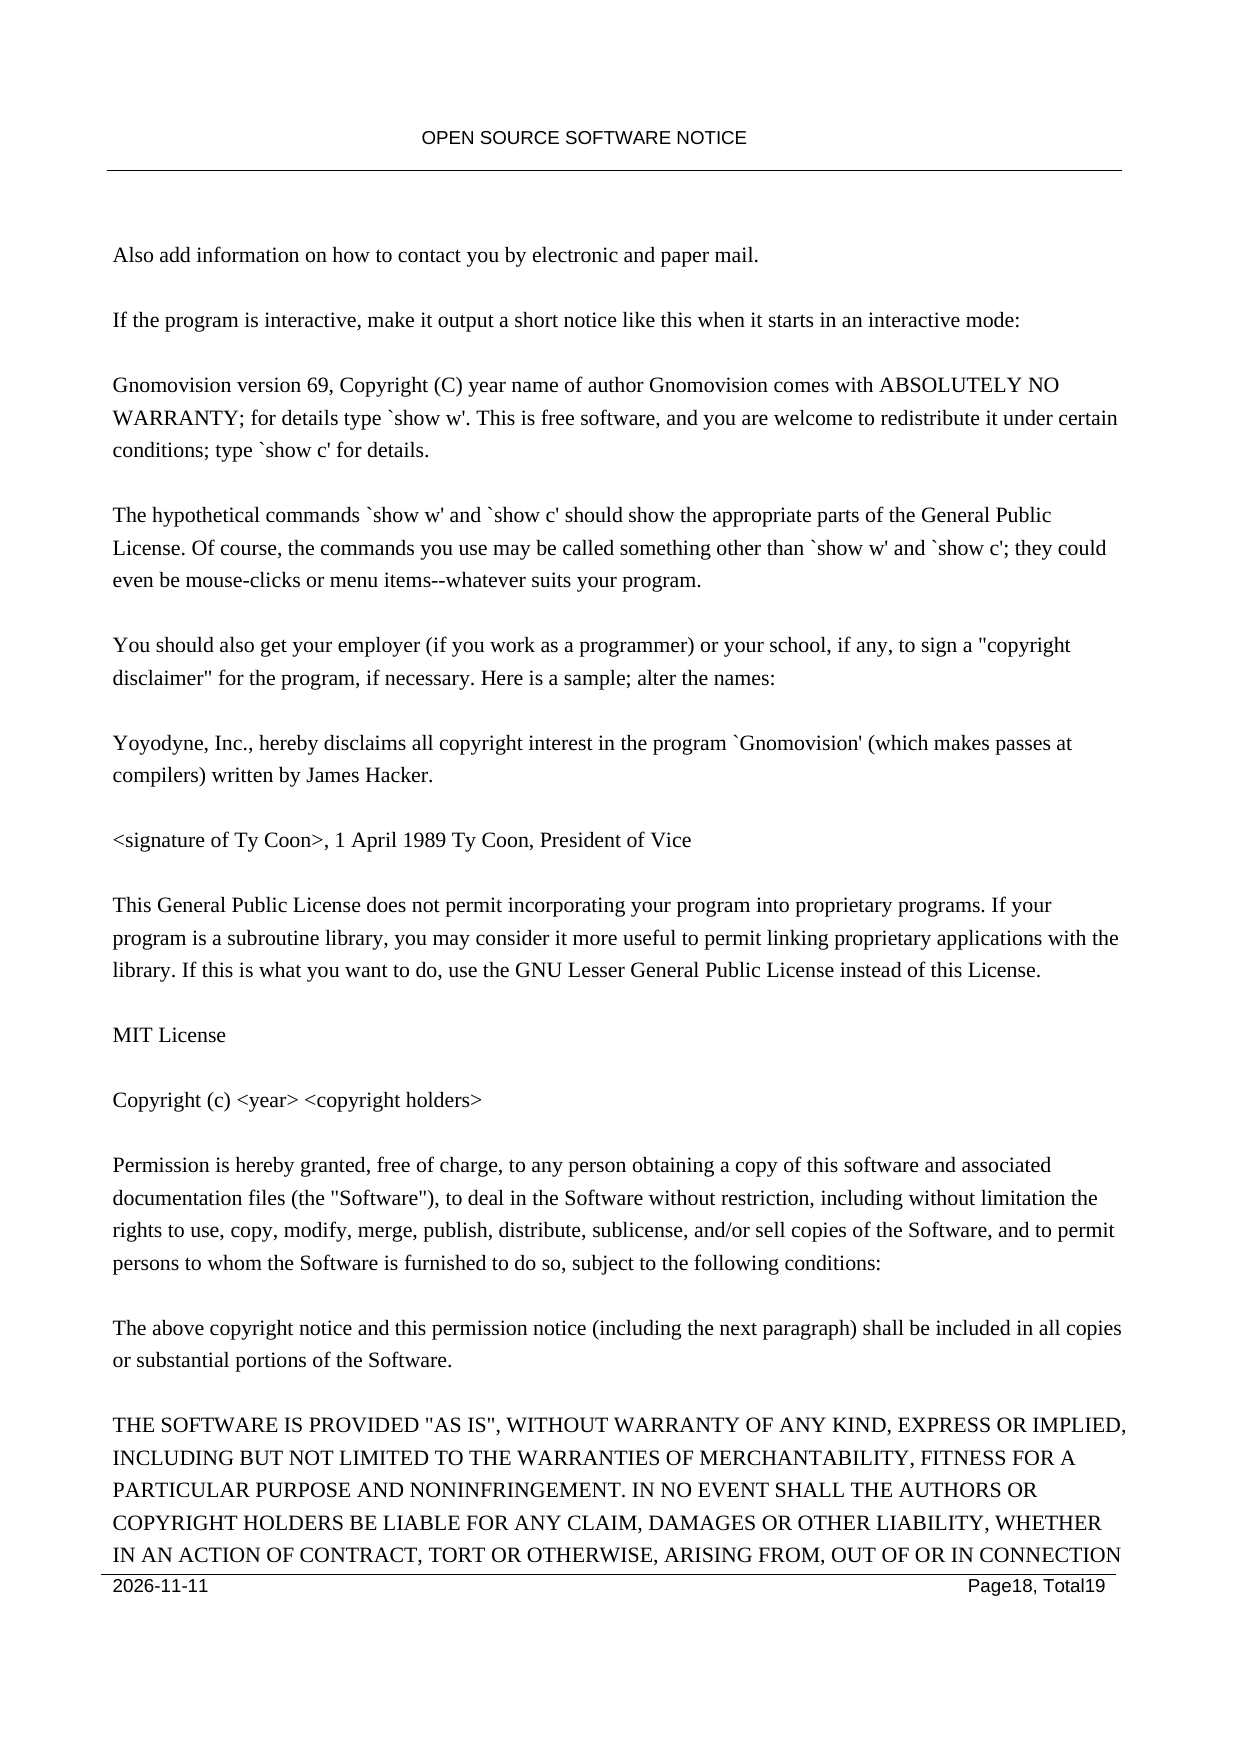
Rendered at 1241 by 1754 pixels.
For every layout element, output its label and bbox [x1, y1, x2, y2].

text [112, 206, 1128, 1571]
